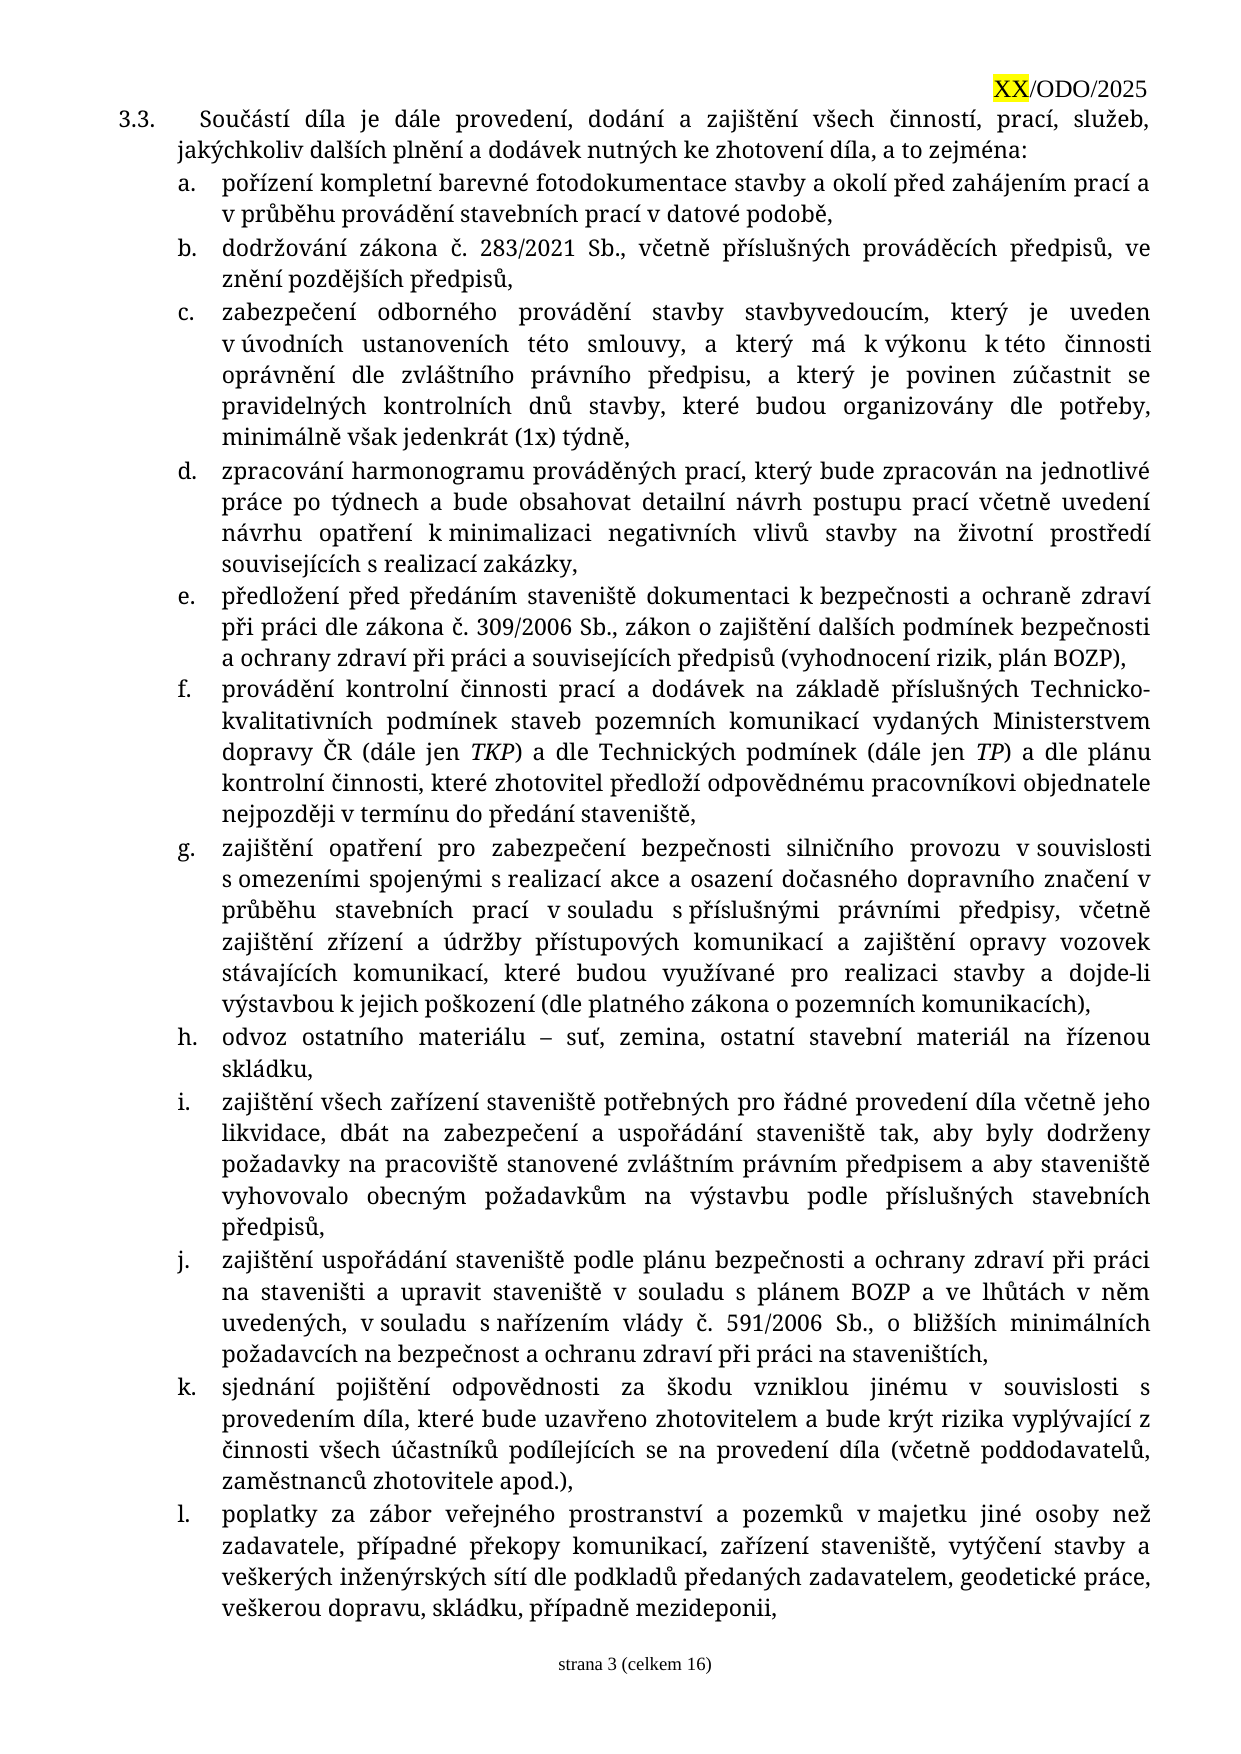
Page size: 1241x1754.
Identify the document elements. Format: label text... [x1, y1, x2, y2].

list zpracování harmonogramu prováděných prací, který bude zpracován na jednotlivé práce po týdnech a bude obsahovat detailní návrh postupu prací včetně uvedení návrhu opatření k minimalizaci negativních vlivů stavby na životní prostředí souvisejících s realizací zakázky, [177, 454, 1152, 579]
list sjednání pojištění odpovědnosti za škodu vzniklou jinému v souvislosti s provedením díla, které bude uzavřeno zhotovitelem a bude krýt rizika vyplývající z činnosti všech účastníků podílejících se na provedení díla (včetně poddodavatelů, zaměstnanců zhotovitele apod.), [177, 1371, 1152, 1496]
list provádění kontrolní činnosti prací a dodávek na základě příslušných Technicko-kvalitativních podmínek staveb pozemních komunikací vydaných Ministerstvem dopravy ČR (dále jen TKP) a dle Technických podmínek (dále jen TP) a dle plánu kontrolní činnosti, které zhotovitel předloží odpovědnému pracovníkovi objednatele nejpozději v termínu do předání staveniště, [177, 673, 1152, 829]
list zajištění opatření pro zabezpečení bezpečnosti silničního provozu v souvislosti s omezeními spojenými s realizací akce a osazení dočasného dopravního značení v průběhu stavebních prací v souladu s příslušnými právními předpisy, včetně zajištění zřízení a údržby přístupových komunikací a zajištění opravy vozovek stávajících komunikací, které budou využívané pro realizaci stavby a dojde-li výstavbou k jejich poškození (dle platného zákona o pozemních komunikacích), [177, 832, 1152, 1019]
list zabezpečení odborného provádění stavby stavbyvedoucím, který je uveden v úvodních ustanoveních této smlouvy, a který má k výkonu k této činnosti oprávnění dle zvláštního právního předpisu, a který je povinen zúčastnit se pravidelných kontrolních dnů stavby, které budou organizovány dle potřeby, minimálně však jedenkrát (1x) týdně, [177, 296, 1152, 452]
text 3.3. Součástí díla je dále provedení, dodání a zajištění všech činností, prací, služeb, jakýchkoliv dalších plnění a dodávek nutných ke zhotovení díla, a to zejména: [118, 102, 1152, 165]
list dodržování zákona č. 283/2021 Sb., včetně příslušných prováděcích předpisů, ve znění pozdějších předpisů, [177, 232, 1152, 294]
list odvoz ostatního materiálu – suť, zemina, ostatní stavební materiál na řízenou skládku, [177, 1021, 1152, 1084]
list poplatky za zábor veřejného prostranství a pozemků v majetku jiné osoby než zadavatele, případné překopy komunikací, zařízení staveniště, vytýčení stavby a veškerých inženýrských sítí dle podkladů předaných zadavatelem, geodetické práce, veškerou dopravu, skládku, případně mezideponii, [177, 1498, 1152, 1623]
list předložení před předáním staveniště dokumentaci k bezpečnosti a ochraně zdraví při práci dle zákona č. 309/2006 Sb., zákon o zajištění dalších podmínek bezpečnosti a ochrany zdraví při práci a souvisejících předpisů (vyhodnocení rizik, plán BOZP), [177, 579, 1152, 673]
list zajištění všech zařízení staveniště potřebných pro řádné provedení díla včetně jeho likvidace, dbát na zabezpečení a uspořádání staveniště tak, aby byly dodrženy požadavky na pracoviště stanovené zvláštním právním předpisem a aby staveniště vyhovovalo obecným požadavkům na výstavbu podle příslušných stavebních předpisů, [177, 1086, 1152, 1242]
list pořízení kompletní barevné fotodokumentace stavby a okolí před zahájením prací a v průběhu provádění stavebních prací v datové podobě, [177, 167, 1152, 229]
list zajištění uspořádání staveniště podle plánu bezpečnosti a ochrany zdraví při práci na staveništi a upravit staveniště v souladu s plánem BOZP a ve lhůtách v něm uvedených, v souladu s nařízením vlády č. 591/2006 Sb., o bližších minimálních požadavcích na bezpečnost a ochranu zdraví při práci na staveništích, [177, 1244, 1152, 1369]
